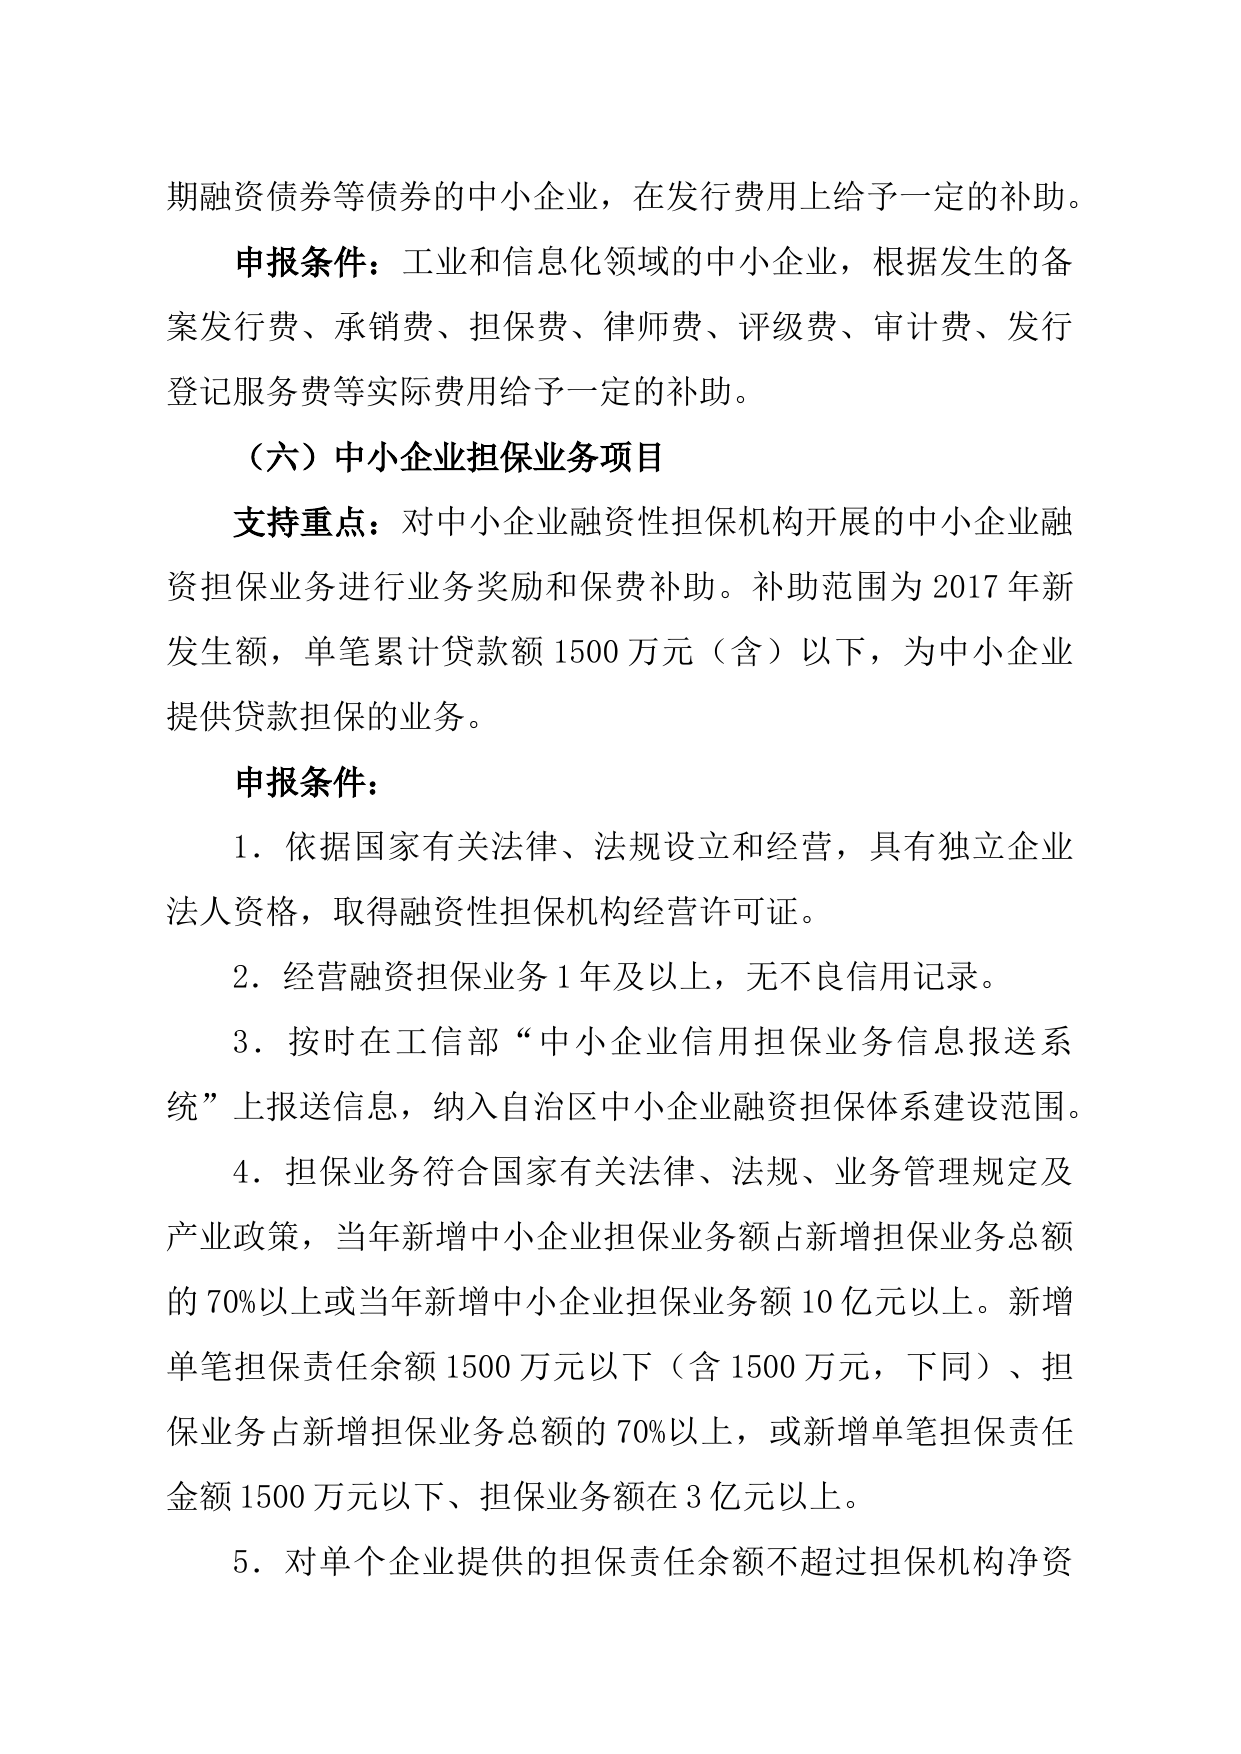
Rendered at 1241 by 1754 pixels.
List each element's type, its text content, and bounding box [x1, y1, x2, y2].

text 支持重点：对中小企业融资性担保机构开展的中小企业融资担保业务进行业务奖励和保费补助。补助范围为2017年新发生额，单笔累计贷款额1500万元（含）以下，为中小企业提供贷款担保的业务。 [165, 487, 1075, 747]
text 4．担保业务符合国家有关法律、法规、业务管理规定及产业政策，当年新增中小企业担保业务额占新增担保业务总额的70%以上或当年新增中小企业担保业务额10亿元以上。新增单笔担保责任余额1500万元以下（含1500万元，下同）、担保业务占新增担保业务总额的70%以上，或新增单笔担保责任金额1500万元以下、担保业务额在3亿元以上。 [165, 1137, 1075, 1527]
text 申报条件：工业和信息化领域的中小企业，根据发生的备案发行费、承销费、担保费、律师费、评级费、审计费、发行登记服务费等实际费用给予一定的补助。 [165, 227, 1075, 422]
text 1．依据国家有关法律、法规设立和经营，具有独立企业法人资格，取得融资性担保机构经营许可证。 [165, 812, 1075, 942]
text 3．按时在工信部“中小企业信用担保业务信息报送系统”上报送信息，纳入自治区中小企业融资担保体系建设范围。 [165, 1007, 1075, 1137]
text 申报条件： [165, 747, 1075, 812]
text 2．经营融资担保业务1年及以上，无不良信用记录。 [165, 942, 1075, 1007]
text （六）中小企业担保业务项目 [165, 422, 1075, 487]
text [165, 1527, 1075, 1592]
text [165, 162, 1075, 227]
